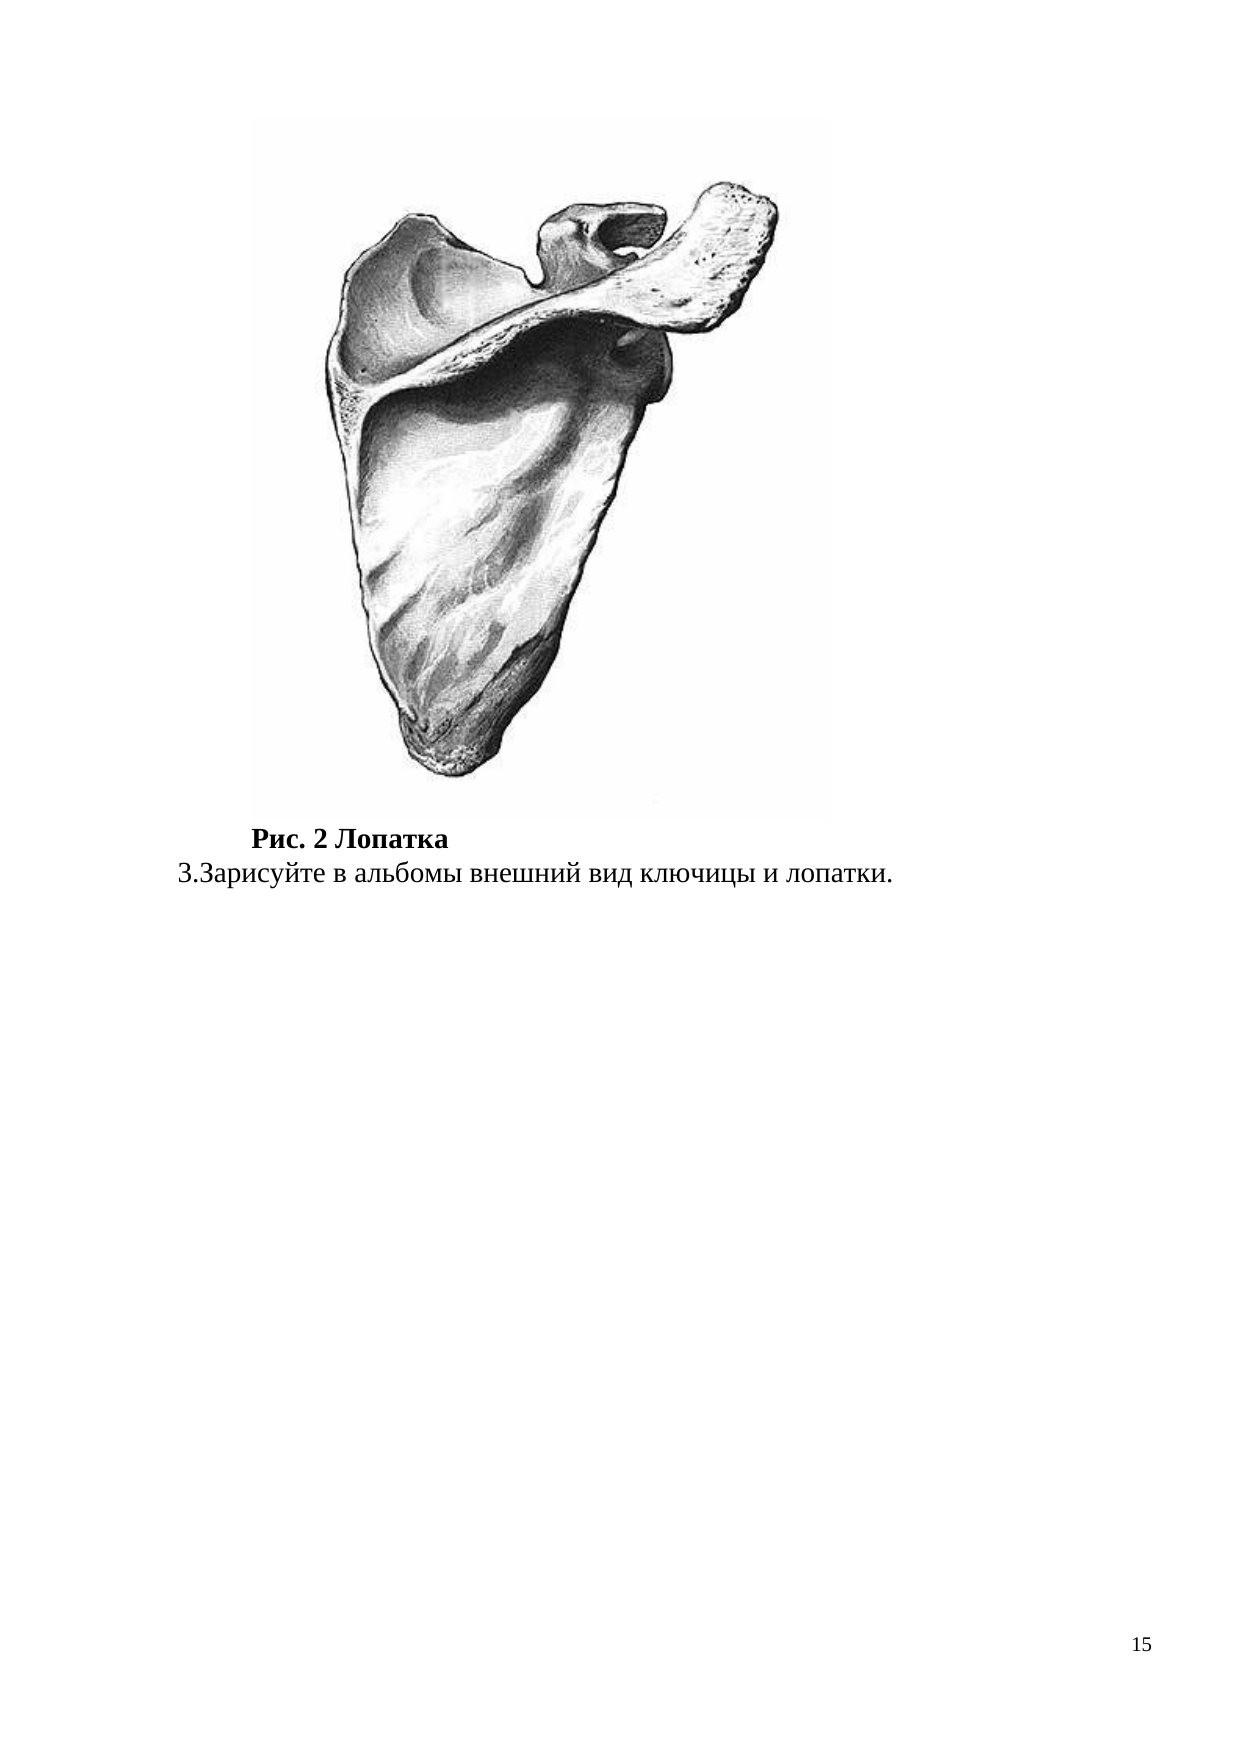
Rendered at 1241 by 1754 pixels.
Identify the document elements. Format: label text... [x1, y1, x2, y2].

picture [252, 118, 831, 822]
text 3.Зарисуйте в альбомы внешний вид ключицы и лопатки. [177, 855, 1152, 888]
text Рис. 2 Лопатка [177, 821, 1152, 855]
